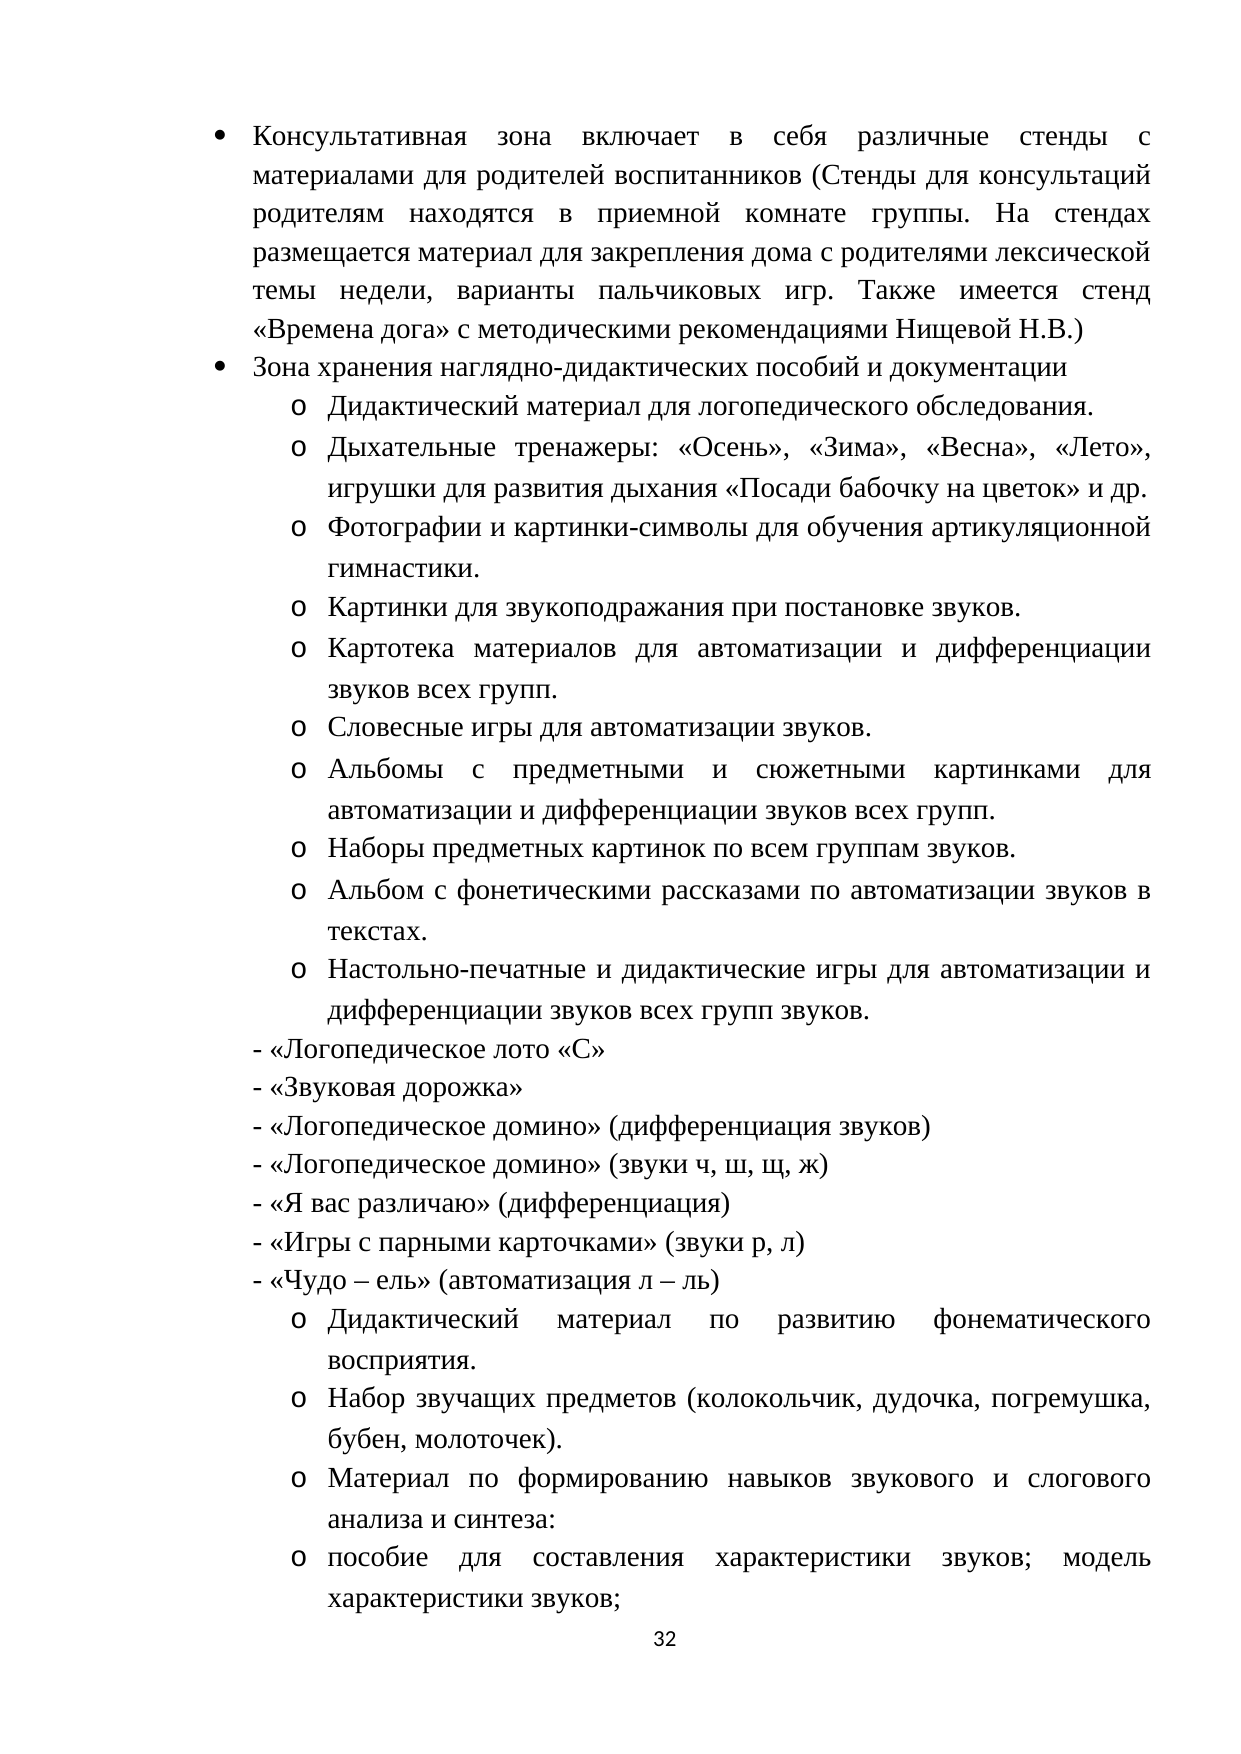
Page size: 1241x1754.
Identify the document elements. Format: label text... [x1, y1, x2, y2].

list Фотографии и картинки-символы для обучения артикуляционной гимнастики. [290, 509, 1152, 584]
list Картинки для звукоподражания при постановке звуков. [290, 589, 1152, 625]
list - «Логопедическое домино» (дифференциация звуков) [252, 1108, 1152, 1142]
list Наборы предметных картинок по всем группам звуков. [290, 831, 1152, 867]
list Консультативная зона включает в себя различные стенды с материалами для родителей воспитанников (Стенды для консультаций родителям находятся в приемной комнате группы. На стендах размещается материал для закрепления дома с родителями лексической темы недели, варианты пальчиковых игр. Также имеется стенд «Времена дога» с методическими рекомендациями Нищевой Н.В.) [215, 118, 1152, 344]
list Материал по формированию навыков звукового и слогового анализа и синтеза: [290, 1460, 1152, 1534]
list Дыхательные тренажеры: «Осень», «Зима», «Весна», «Лето», игрушки для развития дыхания «Посади бабочку на цветок» и др. [290, 429, 1152, 504]
list Набор звучащих предметов (колокольчик, дудочка, погремушка, бубен, молоточек). [290, 1380, 1152, 1455]
list Картотека материалов для автоматизации и дифференциации звуков всех групп. [290, 630, 1152, 704]
list Альбомы с предметными и сюжетными картинками для автоматизации и дифференциации звуков всех групп. [290, 751, 1152, 826]
list - «Я вас различаю» (дифференциация) [252, 1185, 1152, 1219]
list Альбом с фонетическими рассказами по автоматизации звуков в текстах. [290, 872, 1152, 946]
list Дидактический материал по развитию фонематического восприятия. [290, 1301, 1152, 1375]
list пособие для составления характеристики звуков; модель характеристики звуков; [290, 1539, 1152, 1614]
list - «Игры с парными карточками» (звуки р, л) [252, 1224, 1152, 1257]
list Дидактический материал для логопедического обследования. [290, 388, 1152, 424]
list - «Логопедическое домино» (звуки ч, ш, щ, ж) [252, 1147, 1152, 1180]
list - «Логопедическое лото «С» [252, 1031, 1152, 1064]
list Зона хранения наглядно-дидактических пособий и документации [215, 349, 1152, 383]
list Настольно-печатные и дидактические игры для автоматизации и дифференциации звуков всех групп звуков. [290, 951, 1152, 1026]
list - «Звуковая дорожка» [252, 1069, 1152, 1103]
list - «Чудо – ель» (автоматизация л – ль) [252, 1262, 1152, 1296]
list Словесные игры для автоматизации звуков. [290, 709, 1152, 746]
